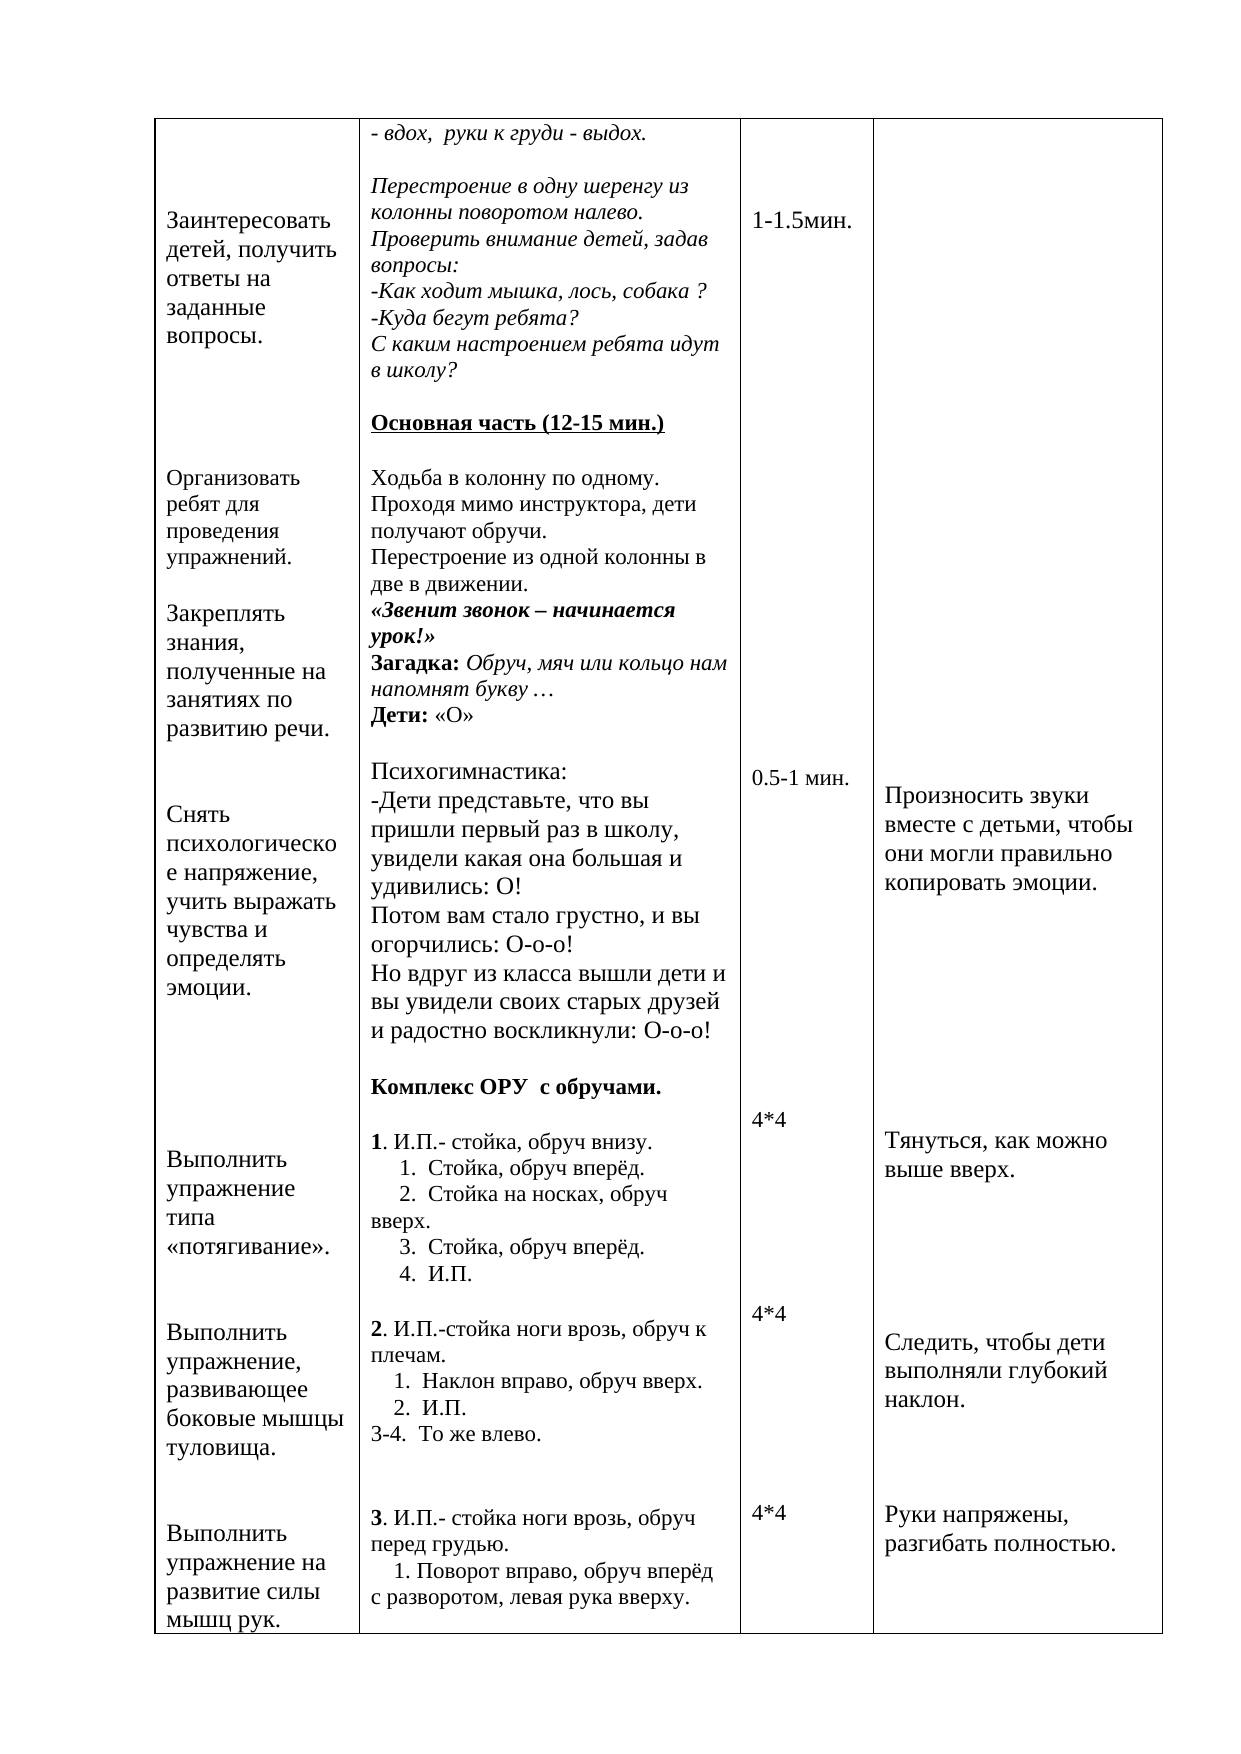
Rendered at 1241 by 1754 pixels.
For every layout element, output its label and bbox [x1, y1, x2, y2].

table_cell [741, 119, 873, 1633]
table_cell [156, 119, 359, 1633]
table_cell [360, 119, 740, 1633]
table_cell [874, 119, 1162, 1633]
